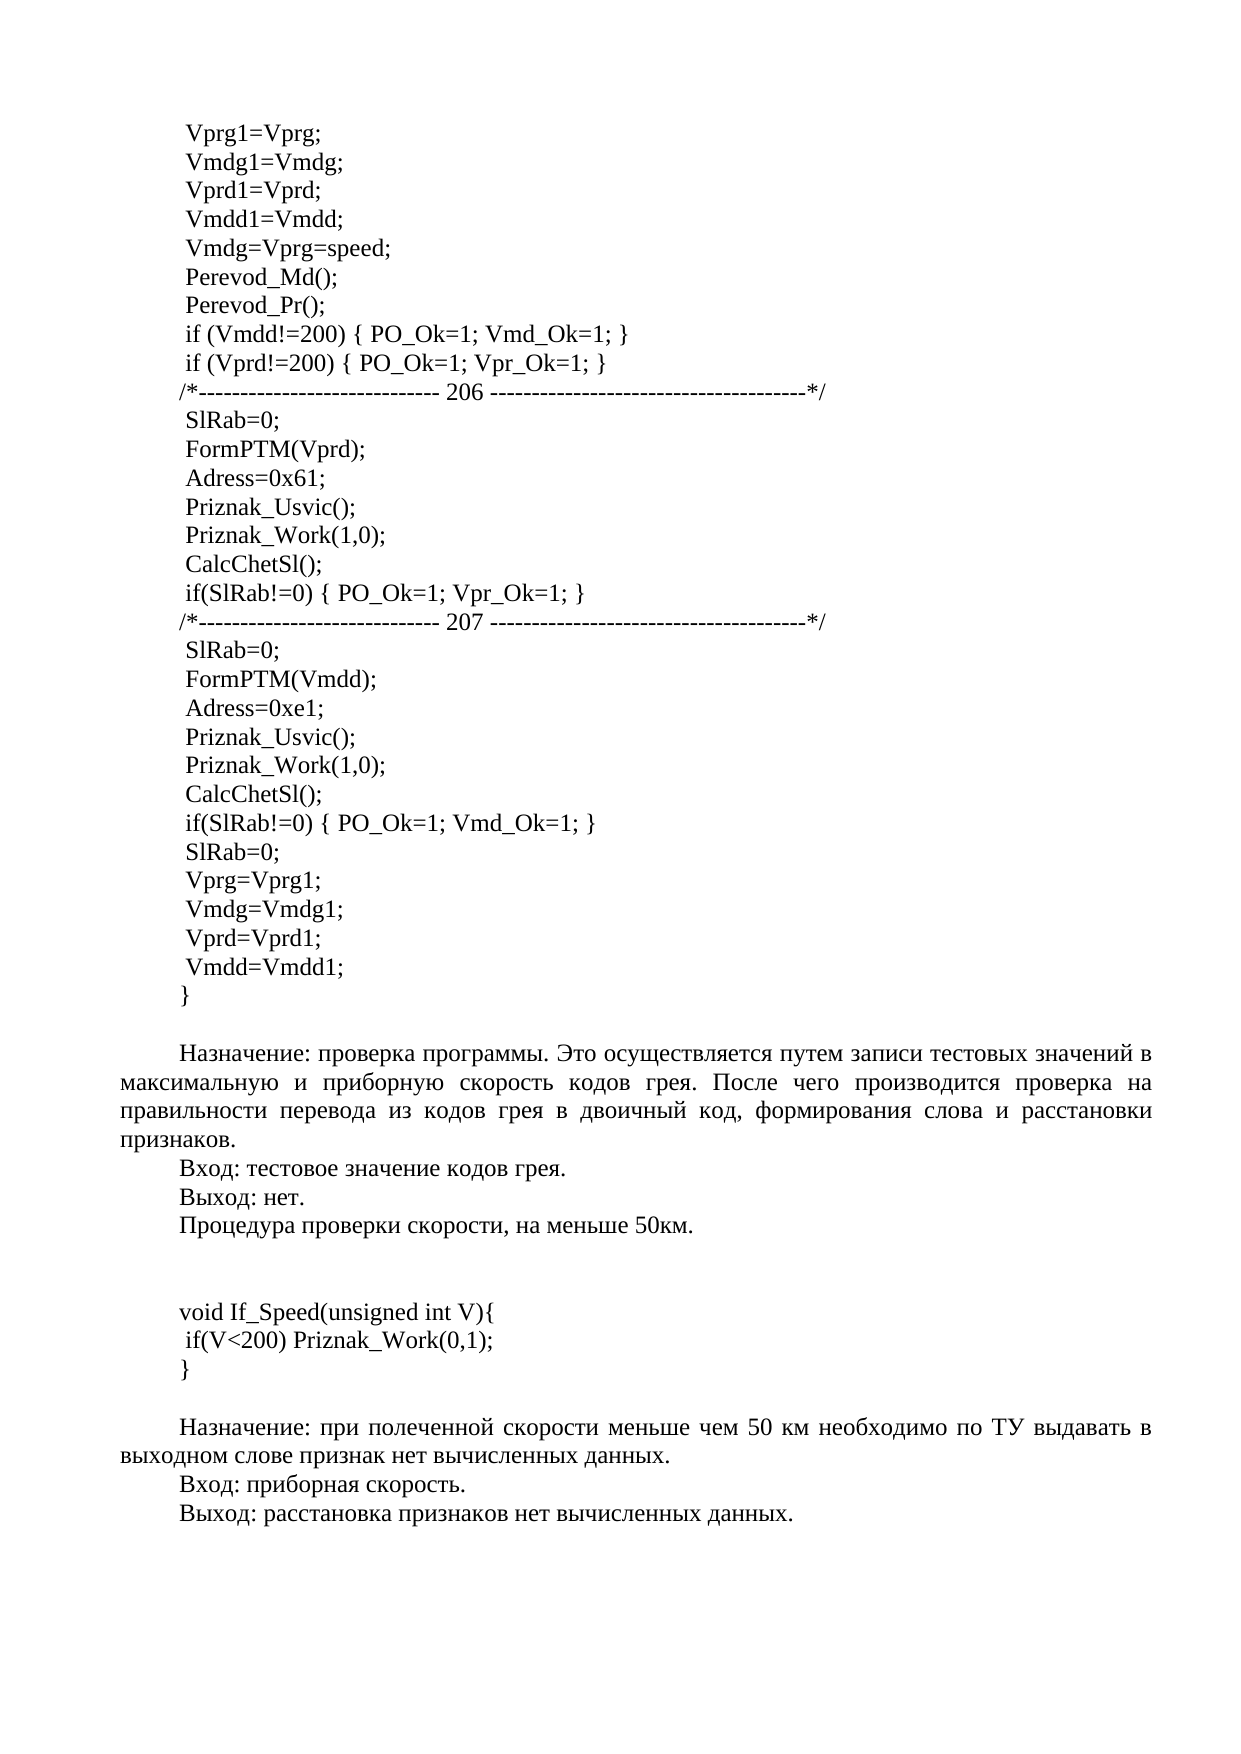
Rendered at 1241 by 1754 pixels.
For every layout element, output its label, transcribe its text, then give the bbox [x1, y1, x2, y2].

text } [120, 1354, 1153, 1383]
text CalcChetSl(); [120, 549, 1153, 578]
text } [120, 981, 1153, 1009]
text SlRab=0; [120, 636, 1153, 664]
text Назначение: проверка программы. Это осуществляется путем записи тестовых значений в максимальную и приборную скорость кодов грея. После чего производится проверка на правильности перевода из кодов грея в двоичный код, формирования слова и расстановки признаков. [120, 1038, 1153, 1153]
text Назначение: при полеченной скорости меньше чем 50 км необходимо по ТУ выдавать в выходном слове признак нет вычисленных данных. [120, 1412, 1153, 1469]
text FormPTM(Vmdd); [120, 664, 1153, 693]
text FormPTM(Vprd); [120, 434, 1153, 463]
text void If_Speed(unsigned int V){ [120, 1297, 1153, 1326]
text Vprg1=Vprg; [120, 118, 1153, 147]
text Priznak_Usvic(); [120, 722, 1153, 751]
text Adress=0xe1; [120, 693, 1153, 722]
text SlRab=0; [120, 837, 1153, 866]
text Vmdd=Vmdd1; [120, 952, 1153, 981]
text if(SlRab!=0) { PO_Ok=1; Vpr_Ok=1; } [120, 578, 1153, 607]
text Процедура проверки скорости, на меньше 50км. [120, 1211, 1153, 1239]
text Perevod_Md(); [120, 262, 1153, 291]
text Vmdg=Vprg=speed; [120, 233, 1153, 262]
text if(SlRab!=0) { PO_Ok=1; Vmd_Ok=1; } [120, 808, 1153, 837]
text CalcChetSl(); [120, 779, 1153, 808]
text Выход: расстановка признаков нет вычисленных данных. [120, 1498, 1153, 1527]
text Priznak_Work(1,0); [120, 751, 1153, 779]
text Vprg=Vprg1; [120, 866, 1153, 894]
text Adress=0x61; [120, 463, 1153, 492]
text Vmdg=Vmdg1; [120, 894, 1153, 923]
text Vmdg1=Vmdg; [120, 147, 1153, 176]
text Вход: тестовое значение кодов грея. [120, 1153, 1153, 1182]
text /*----------------------------- 207 --------------------------------------*/ [120, 607, 1153, 636]
text Вход: приборная скорость. [120, 1469, 1153, 1498]
text Perevod_Pr(); [120, 291, 1153, 319]
text Priznak_Usvic(); [120, 492, 1153, 521]
text SlRab=0; [120, 406, 1153, 434]
text if (Vprd!=200) { PO_Ok=1; Vpr_Ok=1; } [120, 348, 1153, 377]
text if(V<200) Priznak_Work(0,1); [120, 1326, 1153, 1354]
text Priznak_Work(1,0); [120, 521, 1153, 549]
text /*----------------------------- 206 --------------------------------------*/ [120, 377, 1153, 406]
text Vmdd1=Vmdd; [120, 204, 1153, 233]
text Выход: нет. [120, 1182, 1153, 1211]
text if (Vmdd!=200) { PO_Ok=1; Vmd_Ok=1; } [120, 319, 1153, 348]
text Vprd=Vprd1; [120, 923, 1153, 952]
text Vprd1=Vprd; [120, 176, 1153, 204]
